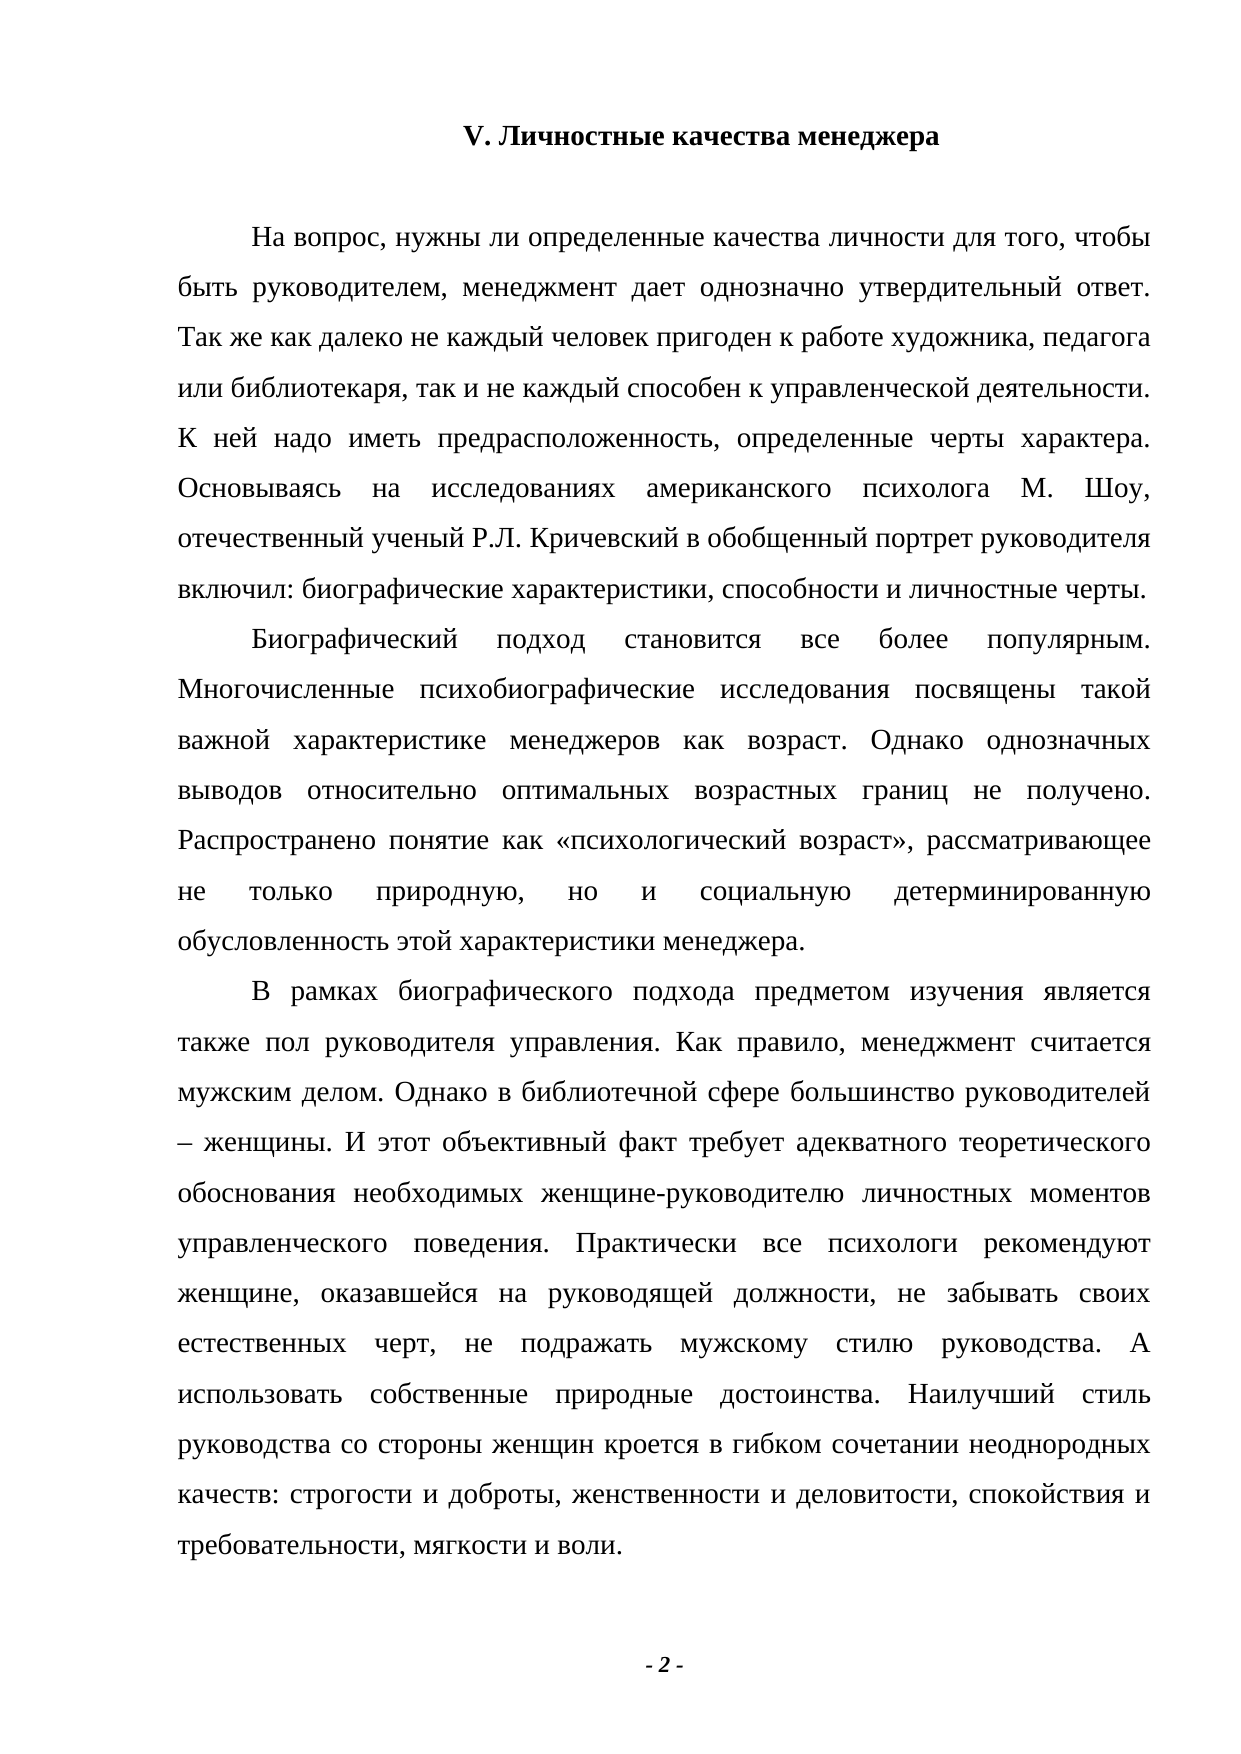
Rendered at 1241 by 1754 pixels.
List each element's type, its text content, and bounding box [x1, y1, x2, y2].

text В рамках биографического подхода предметом изучения является также пол руководителя управления. Как правило, менеджмент считается мужским делом. Однако в библиотечной сфере большинство руководителей – женщины. И этот объективный факт требует адекватного теоретического обоснования необходимых женщине-руководителю личностных моментов управленческого поведения. Практически все психологи рекомендуют женщине, оказавшейся на руководящей должности, не забывать своих естественных черт, не подражать мужскому стилю руководства. А использовать собственные природные достоинства. Наилучший стиль руководства со стороны женщин кроется в гибком сочетании неоднородных качеств: строгости и доброты, женственности и деловитости, спокойствия и требовательности, мягкости и воли. [177, 973, 1152, 1560]
text Биографический подход становится все более популярным. Многочисленные психобиографические исследования посвящены такой важной характеристике менеджеров как возраст. Однако однозначных выводов относительно оптимальных возрастных границ не получено. Распространено понятие как «психологический возраст», рассматривающее не только природную, но и социальную детерминированную обусловленность этой характеристики менеджера. [177, 621, 1152, 957]
text На вопрос, нужны ли определенные качества личности для того, чтобы быть руководителем, менеджмент дает однозначно утвердительный ответ. Так же как далеко не каждый человек пригоден к работе художника, педагога или библиотекаря, так и не каждый способен к управленческой деятельности. К ней надо иметь предрасположенность, определенные черты характера. Основываясь на исследованиях американского психолога М. Шоу, отечественный ученый Р.Л. Кричевский в обобщенный портрет руководителя включил: биографические характеристики, способности и личностные черты. [177, 219, 1152, 604]
text V. Личностные качества менеджера [177, 118, 1152, 152]
